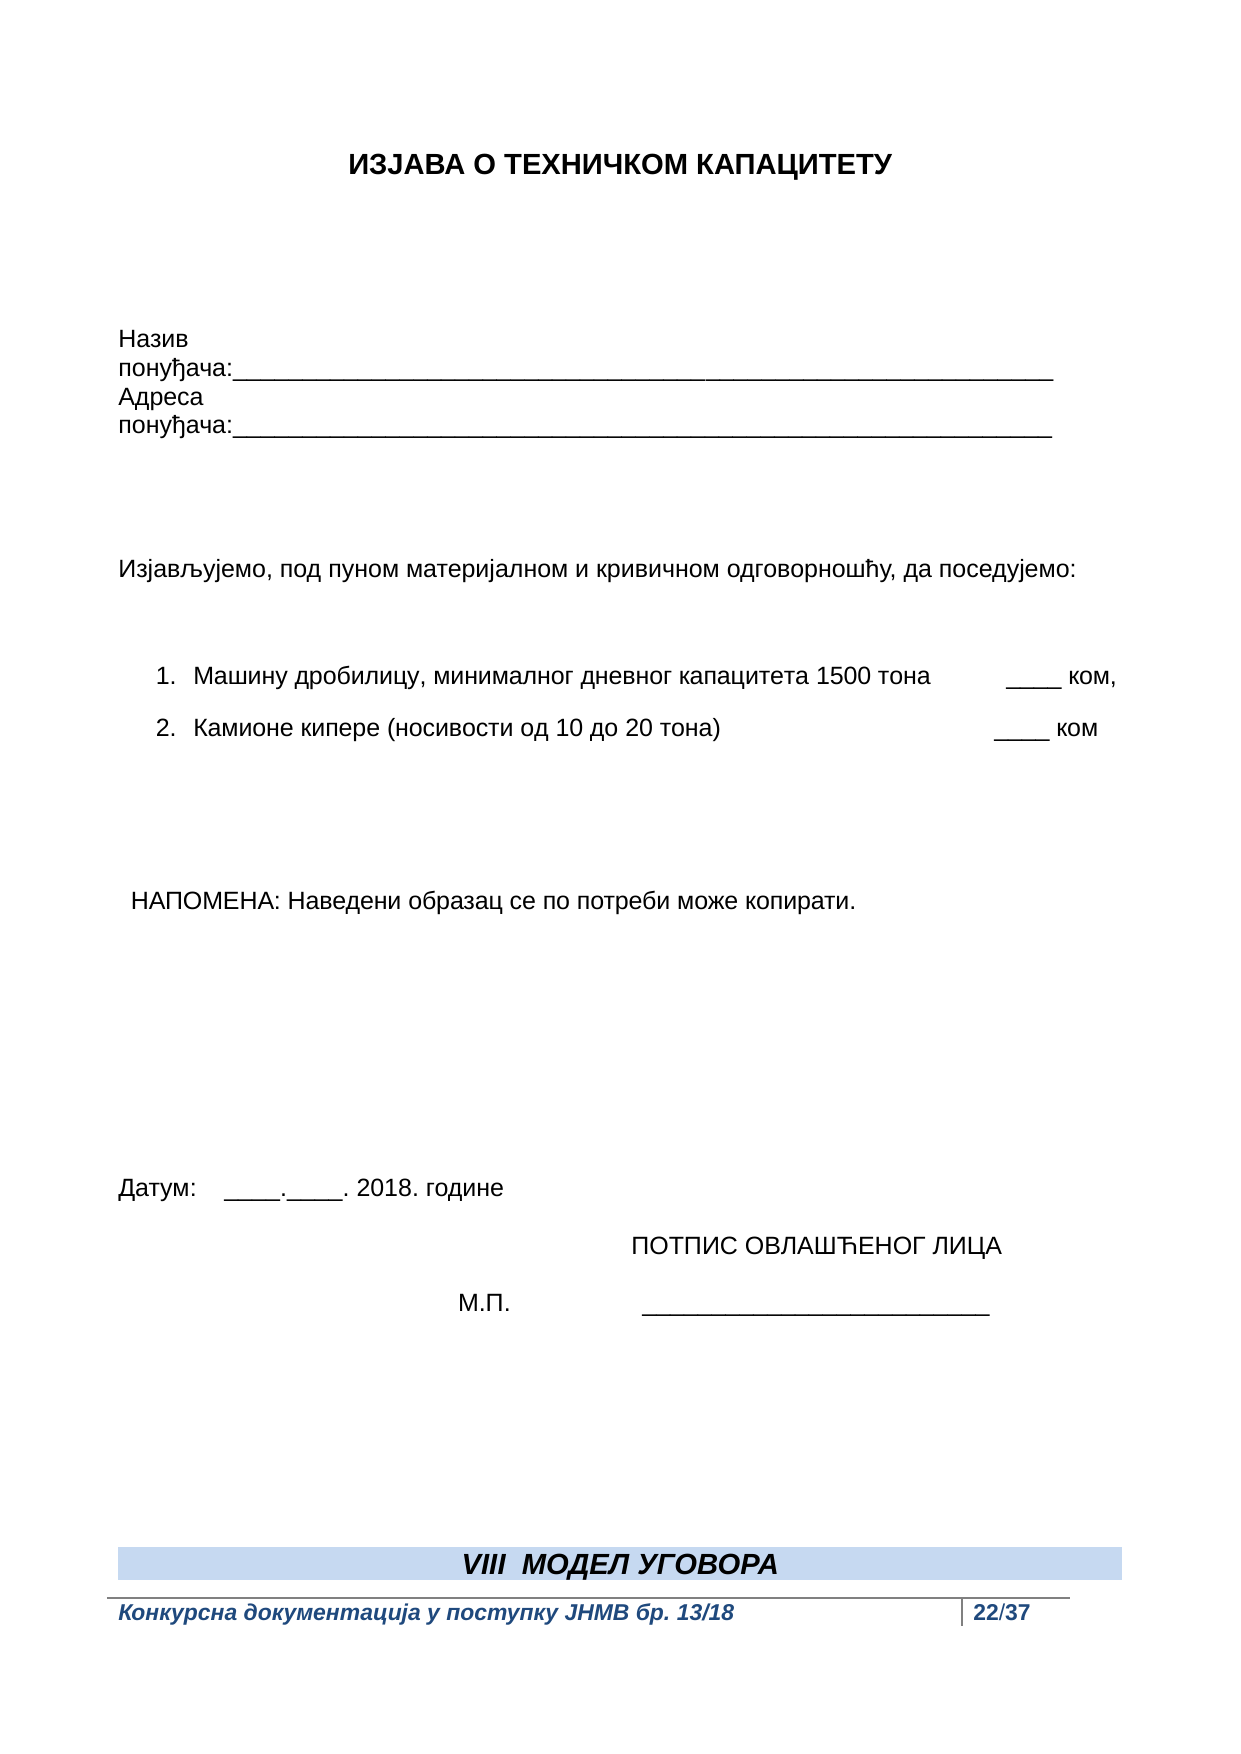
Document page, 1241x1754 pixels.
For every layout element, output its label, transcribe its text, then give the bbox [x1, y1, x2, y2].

text Датум: ____.____. 2018. године [118, 1173, 1122, 1202]
text НАПОМЕНА: Наведени образац се по потреби може копирати. [131, 886, 1122, 914]
text ПОТПИС ОВЛАШЋЕНОГ ЛИЦА [118, 1231, 1122, 1259]
list Камионе кипере (носивости од 10 до 20 тона) ____ ком [156, 716, 1120, 742]
text VIII МОДЕЛ УГОВОРА [118, 1547, 1122, 1580]
text Адреса понуђача:___________________________________________________________ [118, 382, 1122, 439]
text ИЗЈАВА О ТЕХНИЧКОМ КАПАЦИТЕТУ [118, 147, 1122, 180]
text Назив понуђача:___________________________________________________________ [118, 324, 1122, 382]
list Машину дробилицу, минималног дневног капацитета 1500 тона ____ ком, [156, 664, 1120, 690]
text М.П. _________________________ [118, 1288, 1122, 1317]
text Изјављујемо, под пуном материјалном и кривичном одговорношћу, да поседујемо: [118, 554, 1122, 583]
